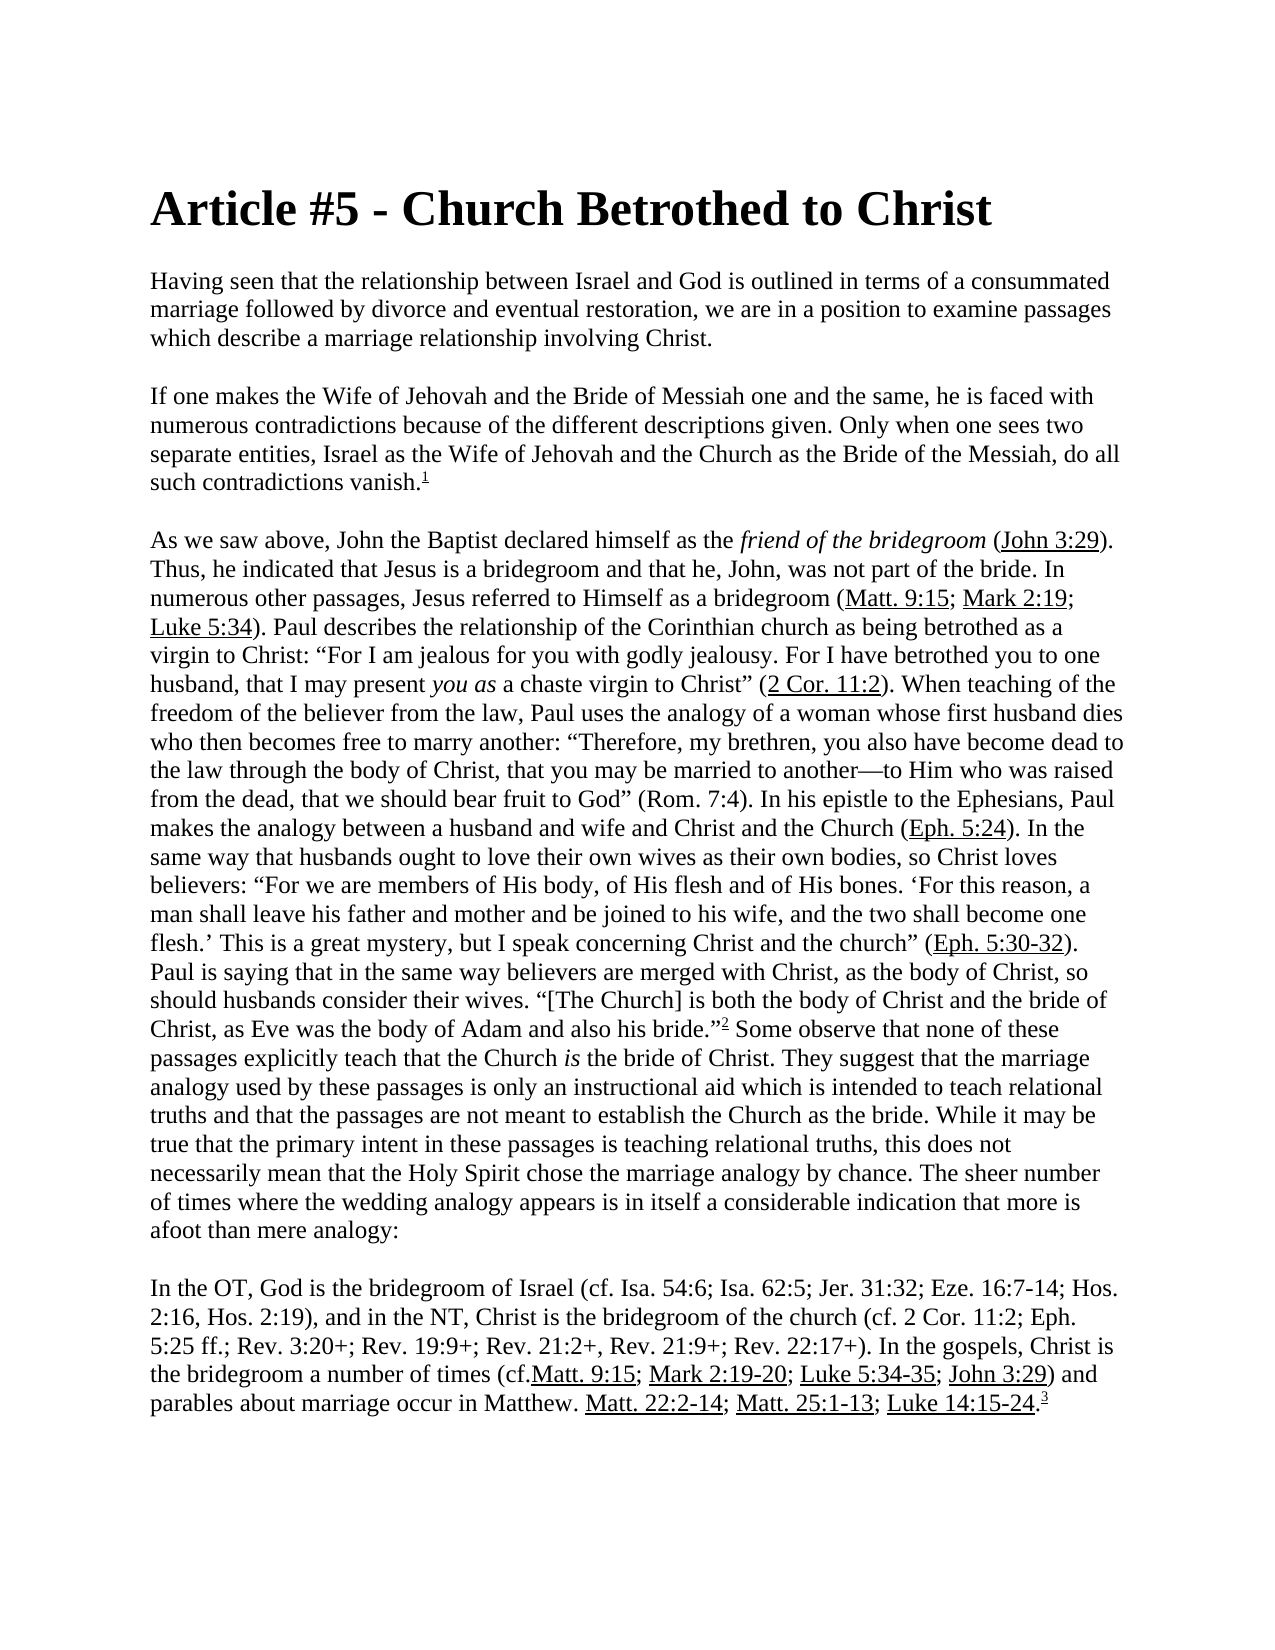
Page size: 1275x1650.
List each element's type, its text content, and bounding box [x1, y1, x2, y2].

text In the OT, God is the bridegroom of Israel (cf. Isa. 54:6; Isa. 62:5; Jer. 31:32; Eze. 16:7-14; Hos. 2:16, Hos. 2:19), and in the NT, Christ is the bridegroom of the church (cf. 2 Cor. 11:2; Eph. 5:25 ff.; Rev. 3:20+; Rev. 19:9+; Rev. 21:2+, Rev. 21:9+; Rev. 22:17+). In the gospels, Christ is the bridegroom a number of times (cf.Matt. 9:15; Mark 2:19-20; Luke 5:34-35; John 3:29) and parables about marriage occur in Matthew. Matt. 22:2-14; Matt. 25:1-13; Luke 14:15-24.3 [150, 1273, 1125, 1417]
text If one makes the Wife of Jehovah and the Bride of Messiah one and the same, he is faced with numerous contradictions because of the different descriptions given. Only when one sees two separate entities, Israel as the Wife of Jehovah and the Church as the Bride of the Messiah, do all such contradictions vanish.1 [150, 381, 1125, 496]
text Having seen that the relationship between Israel and God is outlined in terms of a consummated marriage followed by divorce and eventual restoration, we are in a position to examine passages which describe a marriage relationship involving Christ. [150, 266, 1125, 352]
text As we saw above, John the Baptist declared himself as the friend of the bridegroom (John 3:29). Thus, he indicated that Jesus is a bridegroom and that he, John, was not part of the bride. In numerous other passages, Jesus referred to Himself as a bridegroom (Matt. 9:15; Mark 2:19; Luke 5:34). Paul describes the relationship of the Corinthian church as being betrothed as a virgin to Christ: “For I am jealous for you with godly jealousy. For I have betrothed you to one husband, that I may present you as a chaste virgin to Christ” (2 Cor. 11:2). When teaching of the freedom of the believer from the law, Paul uses the analogy of a woman whose first husband dies who then becomes free to marry another: “Therefore, my brethren, you also have become dead to the law through the body of Christ, that you may be married to another—to Him who was raised from the dead, that we should bear fruit to God” (Rom. 7:4). In his epistle to the Ephesians, Paul makes the analogy between a husband and wife and Christ and the Church (Eph. 5:24). In the same way that husbands ought to love their own wives as their own bodies, so Christ loves believers: “For we are members of His body, of His flesh and of His bones. ‘For this reason, a man shall leave his father and mother and be joined to his wife, and the two shall become one flesh.’ This is a great mystery, but I speak concerning Christ and the church” (Eph. 5:30-32). Paul is saying that in the same way believers are merged with Christ, as the body of Christ, so should husbands consider their wives. “[The Church] is both the body of Christ and the bride of Christ, as Eve was the body of Adam and also his bride.”2 Some observe that none of these passages explicitly teach that the Church is the bride of Christ. They suggest that the marriage analogy used by these passages is only an instructional aid which is intended to teach relational truths and that the passages are not meant to establish the Church as the bride. While it may be true that the primary intent in these passages is teaching relational truths, this does not necessarily mean that the Holy Spirit chose the marriage analogy by chance. The sheer number of times where the wedding analogy appears is in itself a considerable indication that more is afoot than mere analogy: [150, 525, 1125, 1244]
text Article #5 - Church Betrothed to Christ [150, 179, 1125, 237]
